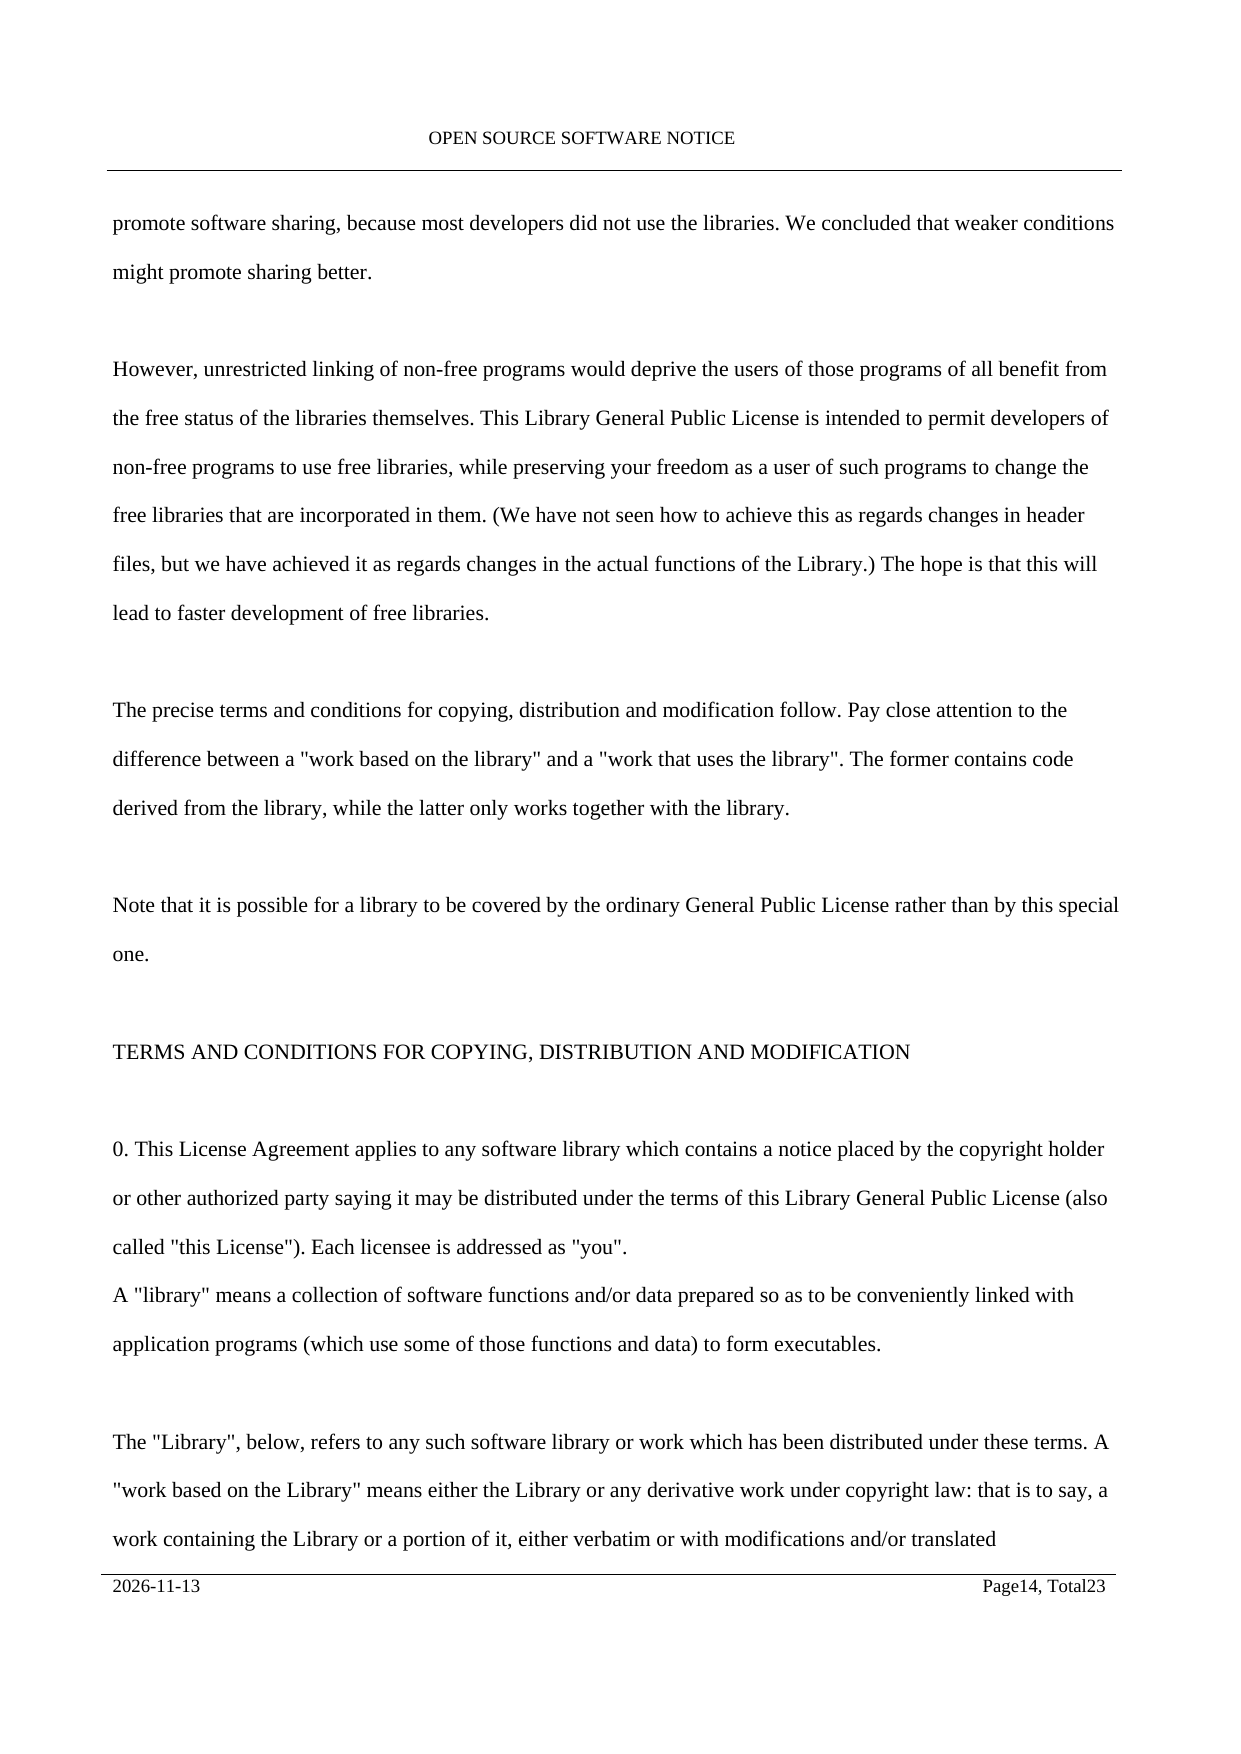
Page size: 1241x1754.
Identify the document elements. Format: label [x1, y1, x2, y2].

text [112, 206, 1128, 1555]
